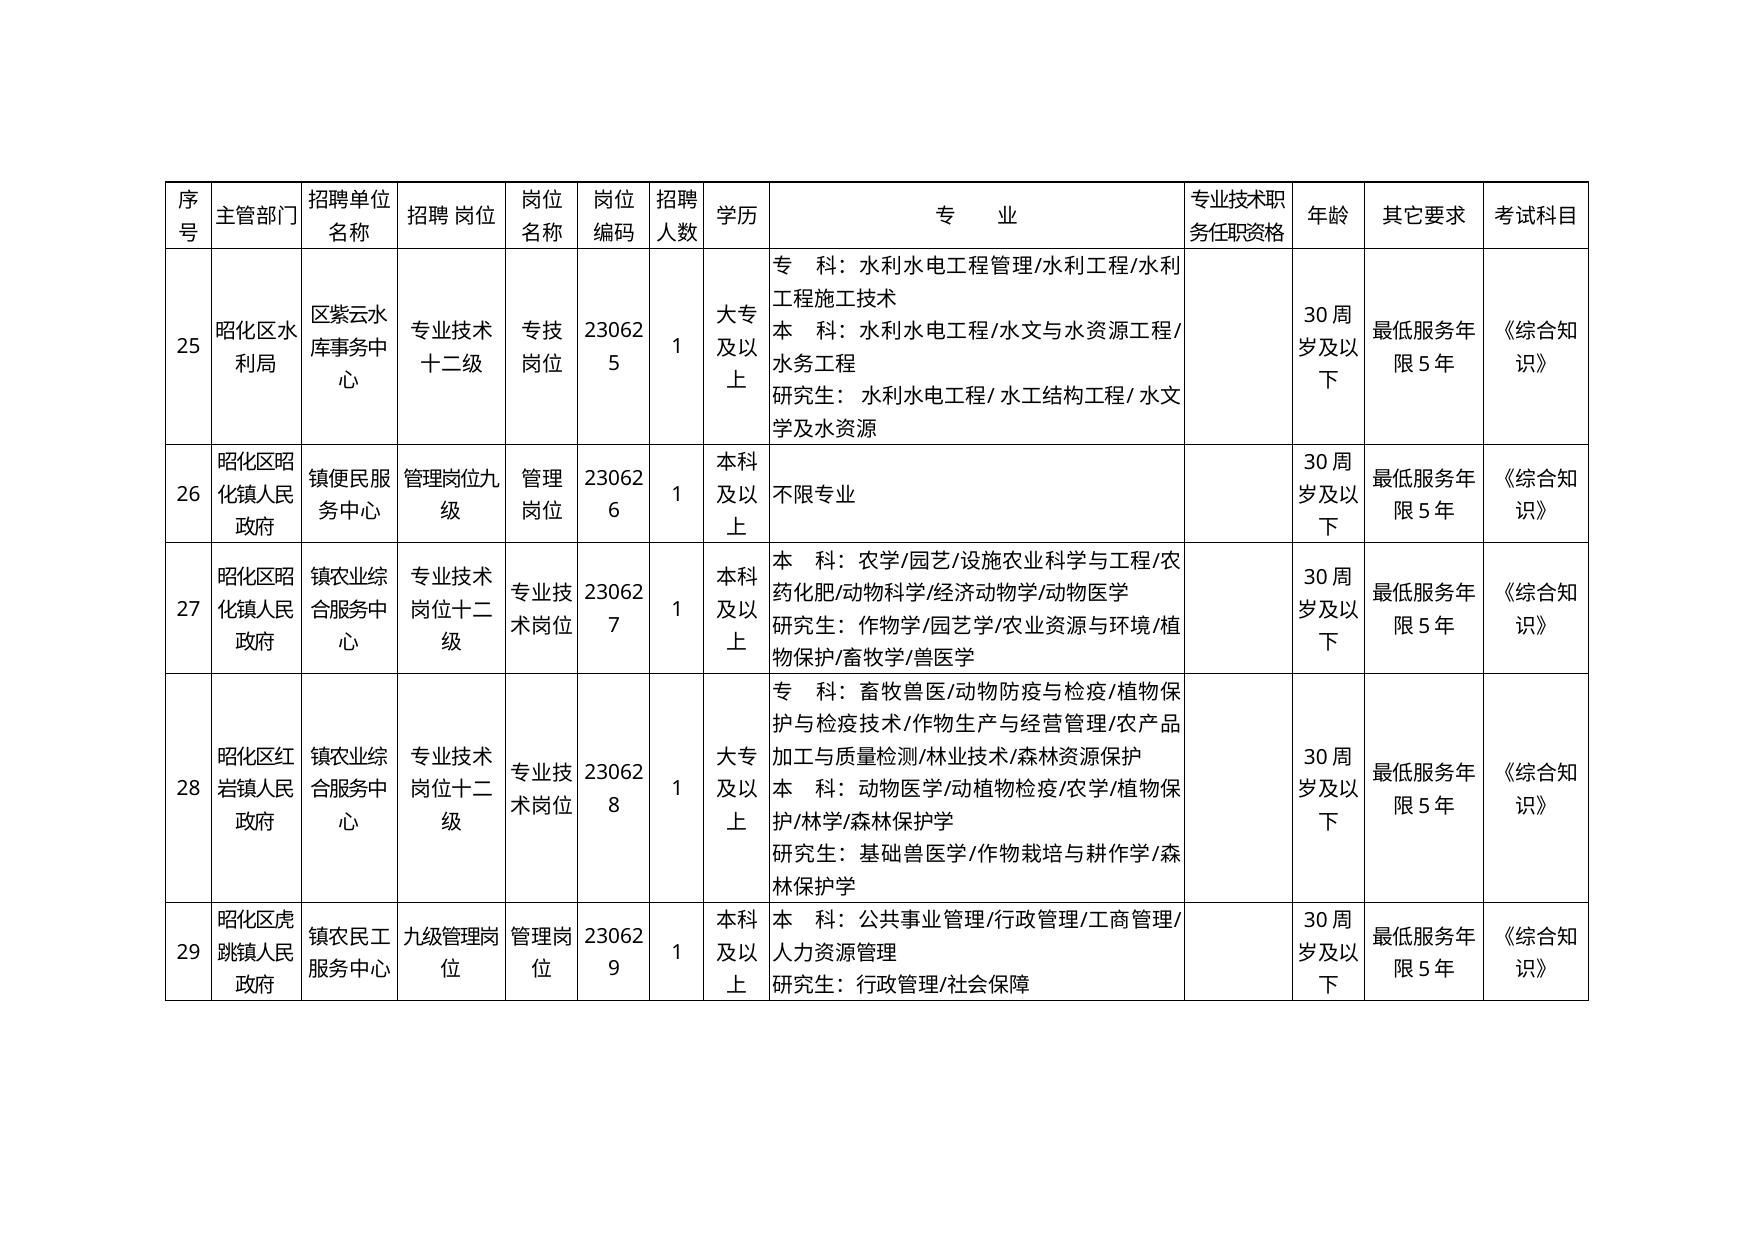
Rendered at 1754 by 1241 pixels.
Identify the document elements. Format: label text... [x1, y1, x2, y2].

table_cell 最低服务年限5年 [1365, 903, 1483, 1000]
table_cell 专 科：水利水电工程管理/水利工程/水利工程施工技术 本 科：水利水电工程/水文与水资源工程/水务工程 研究生： 水利水电工程/ 水工结构工程/ 水文学及水资源 [770, 249, 1184, 443]
table_cell 1 [650, 903, 703, 1000]
table_cell 最低服务年限5年 [1365, 249, 1483, 443]
table_cell 最低服务年限5年 [1365, 674, 1483, 902]
table_cell 27 [166, 543, 211, 673]
table_cell 昭化区虎跳镇人民政府 [212, 903, 301, 1000]
table_cell 最低服务年限5年 [1365, 543, 1483, 673]
table_cell [1185, 903, 1292, 1000]
table_header 序号 [166, 183, 211, 247]
table_cell 镇农民工服务中心 [302, 903, 397, 1000]
table_cell 230627 [578, 543, 649, 673]
table_cell 管理岗位 [506, 903, 577, 1000]
table_cell 30周岁及以下 [1293, 903, 1364, 1000]
table_header 专业技术职务任职资格 [1185, 183, 1292, 247]
table_cell 1 [650, 249, 703, 443]
table_cell 《综合知识》 [1484, 903, 1588, 1000]
table_header 其它要求 [1365, 183, 1483, 247]
table_cell 区紫云水库事务中心 [302, 249, 397, 443]
table_cell 昭化区红岩镇人民政府 [212, 674, 301, 902]
table_cell 不限专业 [770, 445, 1184, 542]
table_header 考试科目 [1484, 183, 1588, 247]
table_cell [1185, 249, 1292, 443]
table_cell 昭化区昭化镇人民政府 [212, 445, 301, 542]
table_cell 230626 [578, 445, 649, 542]
table_header 招聘 人数 [650, 183, 703, 247]
table_cell 29 [166, 903, 211, 1000]
table_cell 大专及以上 [704, 249, 769, 443]
table_cell 专技 岗位 [506, 249, 577, 443]
table_cell 本科及以上 [704, 543, 769, 673]
table_cell 25 [166, 249, 211, 443]
table_cell 1 [650, 674, 703, 902]
table_cell 大专及以上 [704, 674, 769, 902]
table_header 岗位 名称 [506, 183, 577, 247]
table_cell 230628 [578, 674, 649, 902]
table_cell 最低服务年限5年 [1365, 445, 1483, 542]
table_cell [1185, 674, 1292, 902]
table_cell 九级管理岗位 [398, 903, 505, 1000]
table_cell 本科及以上 [704, 903, 769, 1000]
table_header 招聘 岗位 [398, 183, 505, 247]
table_cell 专 科：畜牧兽医/动物防疫与检疫/植物保护与检疫技术/作物生产与经营管理/农产品加工与质量检测/林业技术/森林资源保护 本 科：动物医学/动植物检疫/农学/植物保护/林学/森林保护学 研究生：基础兽医学/作物栽培与耕作学/森林保护学 [770, 674, 1184, 902]
table_cell 专业技术岗位 [506, 543, 577, 673]
table_cell 《综合知识》 [1484, 674, 1588, 902]
table_cell 镇农业综合服务中心 [302, 543, 397, 673]
table_cell 30周岁及以下 [1293, 249, 1364, 443]
table_cell [1185, 445, 1292, 542]
table_cell 本科及以上 [704, 445, 769, 542]
table_cell 专业技术岗位十二级 [398, 674, 505, 902]
table_header 学历 [704, 183, 769, 247]
table_cell 镇农业综合服务中心 [302, 674, 397, 902]
table_cell 专业技术岗位 [506, 674, 577, 902]
table_cell 管理 岗位 [506, 445, 577, 542]
table_cell 1 [650, 445, 703, 542]
table_cell 昭化区水利局 [212, 249, 301, 443]
table_cell 《综合知识》 [1484, 249, 1588, 443]
table_cell 本 科：公共事业管理/行政管理/工商管理/人力资源管理 研究生：行政管理/社会保障 [770, 903, 1184, 1000]
table_cell 28 [166, 674, 211, 902]
table_cell 专业技术十二级 [398, 249, 505, 443]
table_cell 1 [650, 543, 703, 673]
table_header 招聘单位 名称 [302, 183, 397, 247]
table_cell 本 科：农学/园艺/设施农业科学与工程/农药化肥/动物科学/经济动物学/动物医学 研究生：作物学/园艺学/农业资源与环境/植物保护/畜牧学/兽医学 [770, 543, 1184, 673]
table_cell 镇便民服务中心 [302, 445, 397, 542]
table_header 年龄 [1293, 183, 1364, 247]
table_cell 《综合知识》 [1484, 543, 1588, 673]
table_cell 30周岁及以下 [1293, 445, 1364, 542]
table_cell 昭化区昭化镇人民政府 [212, 543, 301, 673]
table_cell 230625 [578, 249, 649, 443]
table_cell 管理岗位九级 [398, 445, 505, 542]
table_cell 《综合知识》 [1484, 445, 1588, 542]
table_header 岗位 编码 [578, 183, 649, 247]
table_cell 30周岁及以下 [1293, 674, 1364, 902]
table_cell [1185, 543, 1292, 673]
table_cell 26 [166, 445, 211, 542]
table_cell 30周岁及以下 [1293, 543, 1364, 673]
table_cell 专业技术岗位十二级 [398, 543, 505, 673]
table_cell 230629 [578, 903, 649, 1000]
table_header 主管部门 [212, 183, 301, 247]
table_header 专 业 [770, 183, 1184, 247]
